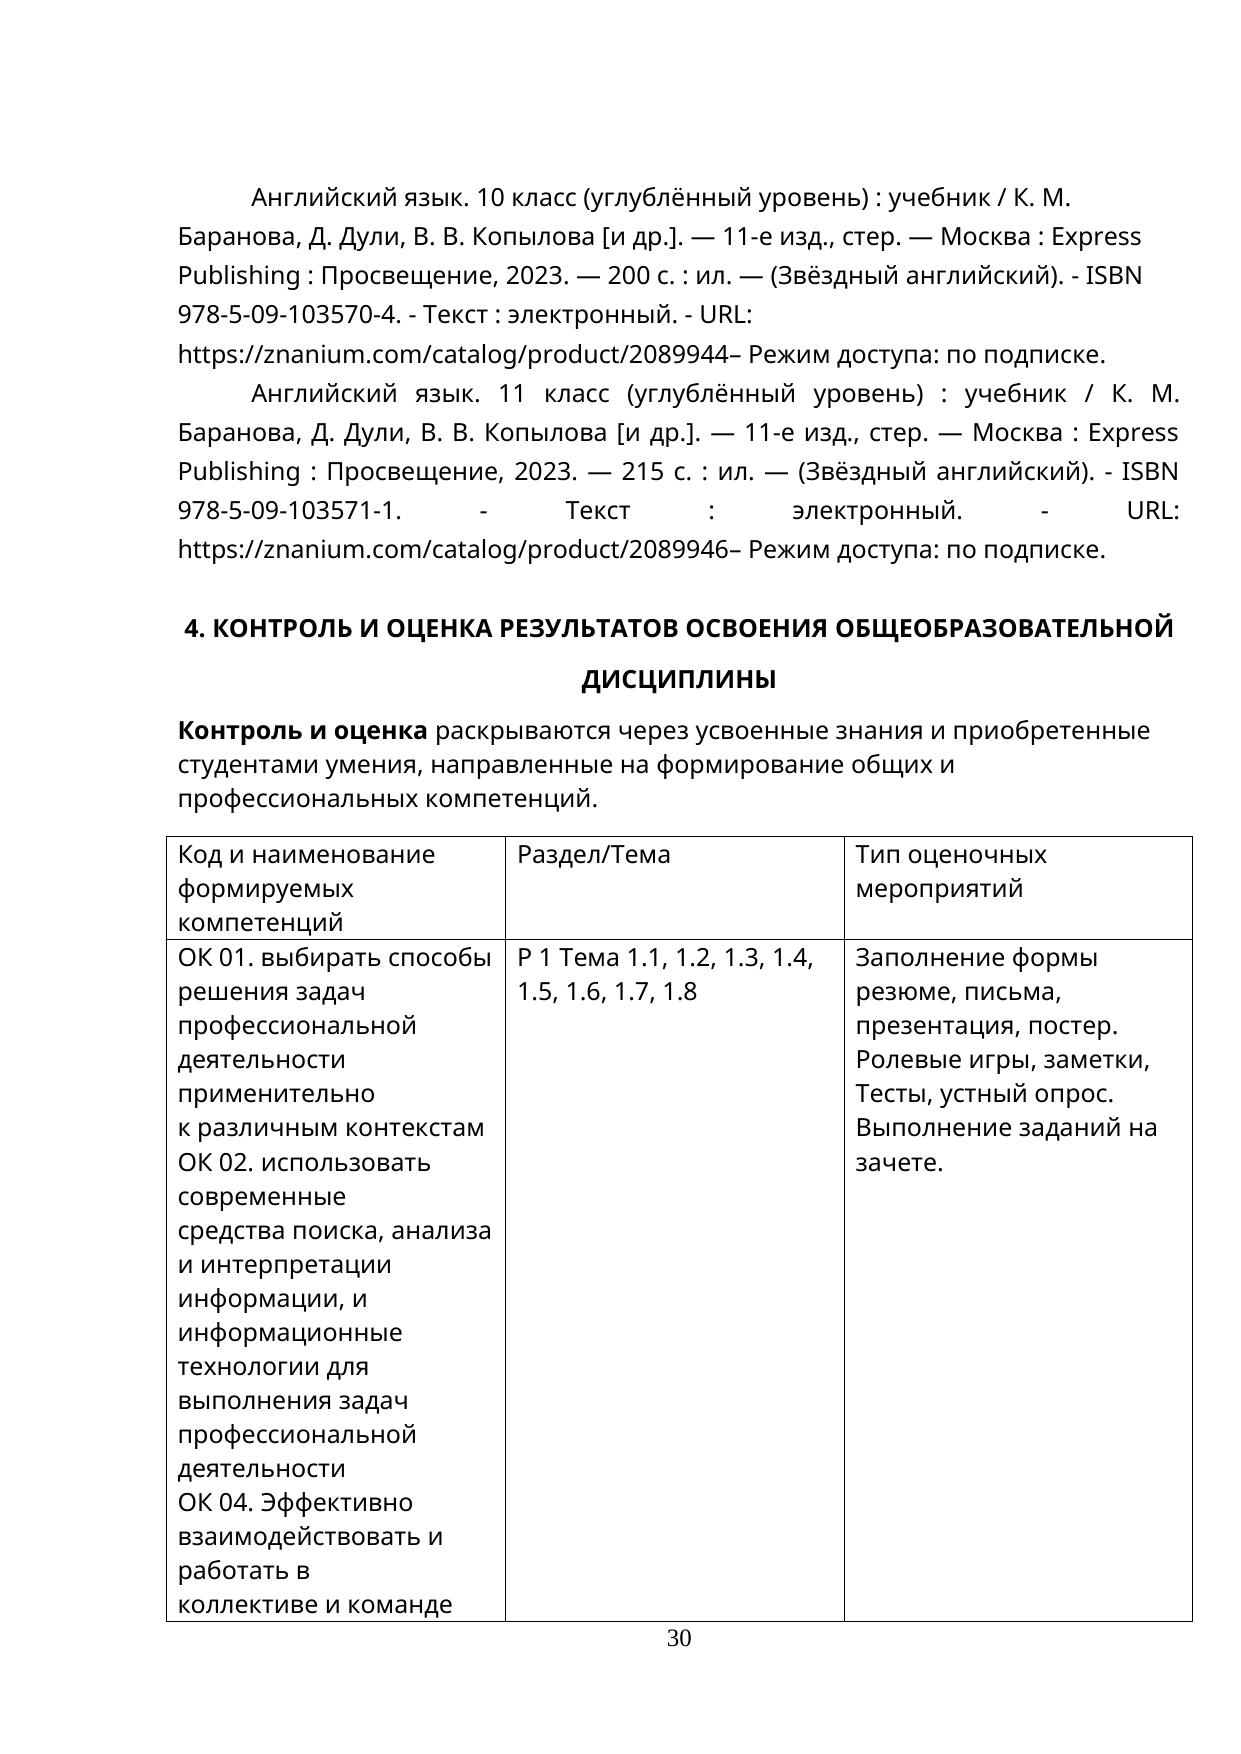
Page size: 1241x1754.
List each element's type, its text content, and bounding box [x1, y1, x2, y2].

table_cell ОК 01. выбирать способы решения задач профессиональной деятельности применительно к различным контекстам ОК 02. использовать современные средства поиска, анализа и интерпретации информации, и информационные технологии для выполнения задач профессиональной деятельности ОК 04. Эффективно взаимодействовать и работать в коллективе и команде [167, 940, 505, 1621]
table_header Раздел/Тема [506, 837, 844, 939]
text Контроль и оценка раскрываются через усвоенные знания и приобретенные студентами умения, направленные на формирование общих и профессиональных компетенций. [177, 712, 1187, 815]
table_header Тип оценочных мероприятий [845, 837, 1192, 939]
text Английский язык. 10 класс (углублённый уровень) : учебник / К. М. Баранова, Д. Дули, В. В. Копылова [и др.]. — 11-е изд., стер. — Москва : Express Publishing : Просвещение, 2023. — 200 с. : ил. — (Звёздный английский). - ISBN 978-5-09-103570-4. - Текст : электронный. - URL: https://znanium.com/catalog/product/2089944– Режим доступа: по подписке. [177, 179, 1181, 370]
table_cell Р 1 Тема 1.1, 1.2, 1.3, 1.4, 1.5, 1.6, 1.7, 1.8 [506, 940, 844, 1621]
table_header Код и наименование формируемых компетенций [167, 837, 505, 939]
text 4. Контроль и оценка результатов Освоения ОБЩЕОБРАЗОВАТЕЛЬНОЙ дисциплины [177, 610, 1181, 696]
text Английский язык. 11 класс (углублённый уровень) : учебник / К. М. Баранова, Д. Дули, В. В. Копылова [и др.]. — 11-е изд., стер. — Москва : Express Publishing : Просвещение, 2023. — 215 с. : ил. — (Звёздный английский). - ISBN 978-5-09-103571-1. - Текст : электронный. - URL: https://znanium.com/catalog/product/2089946– Режим доступа: по подписке. [177, 375, 1181, 566]
table_cell Заполнение формы резюме, письма, презентация, постер. Ролевые игры, заметки, Тесты, устный опрос. Выполнение заданий на зачете. [845, 940, 1192, 1621]
